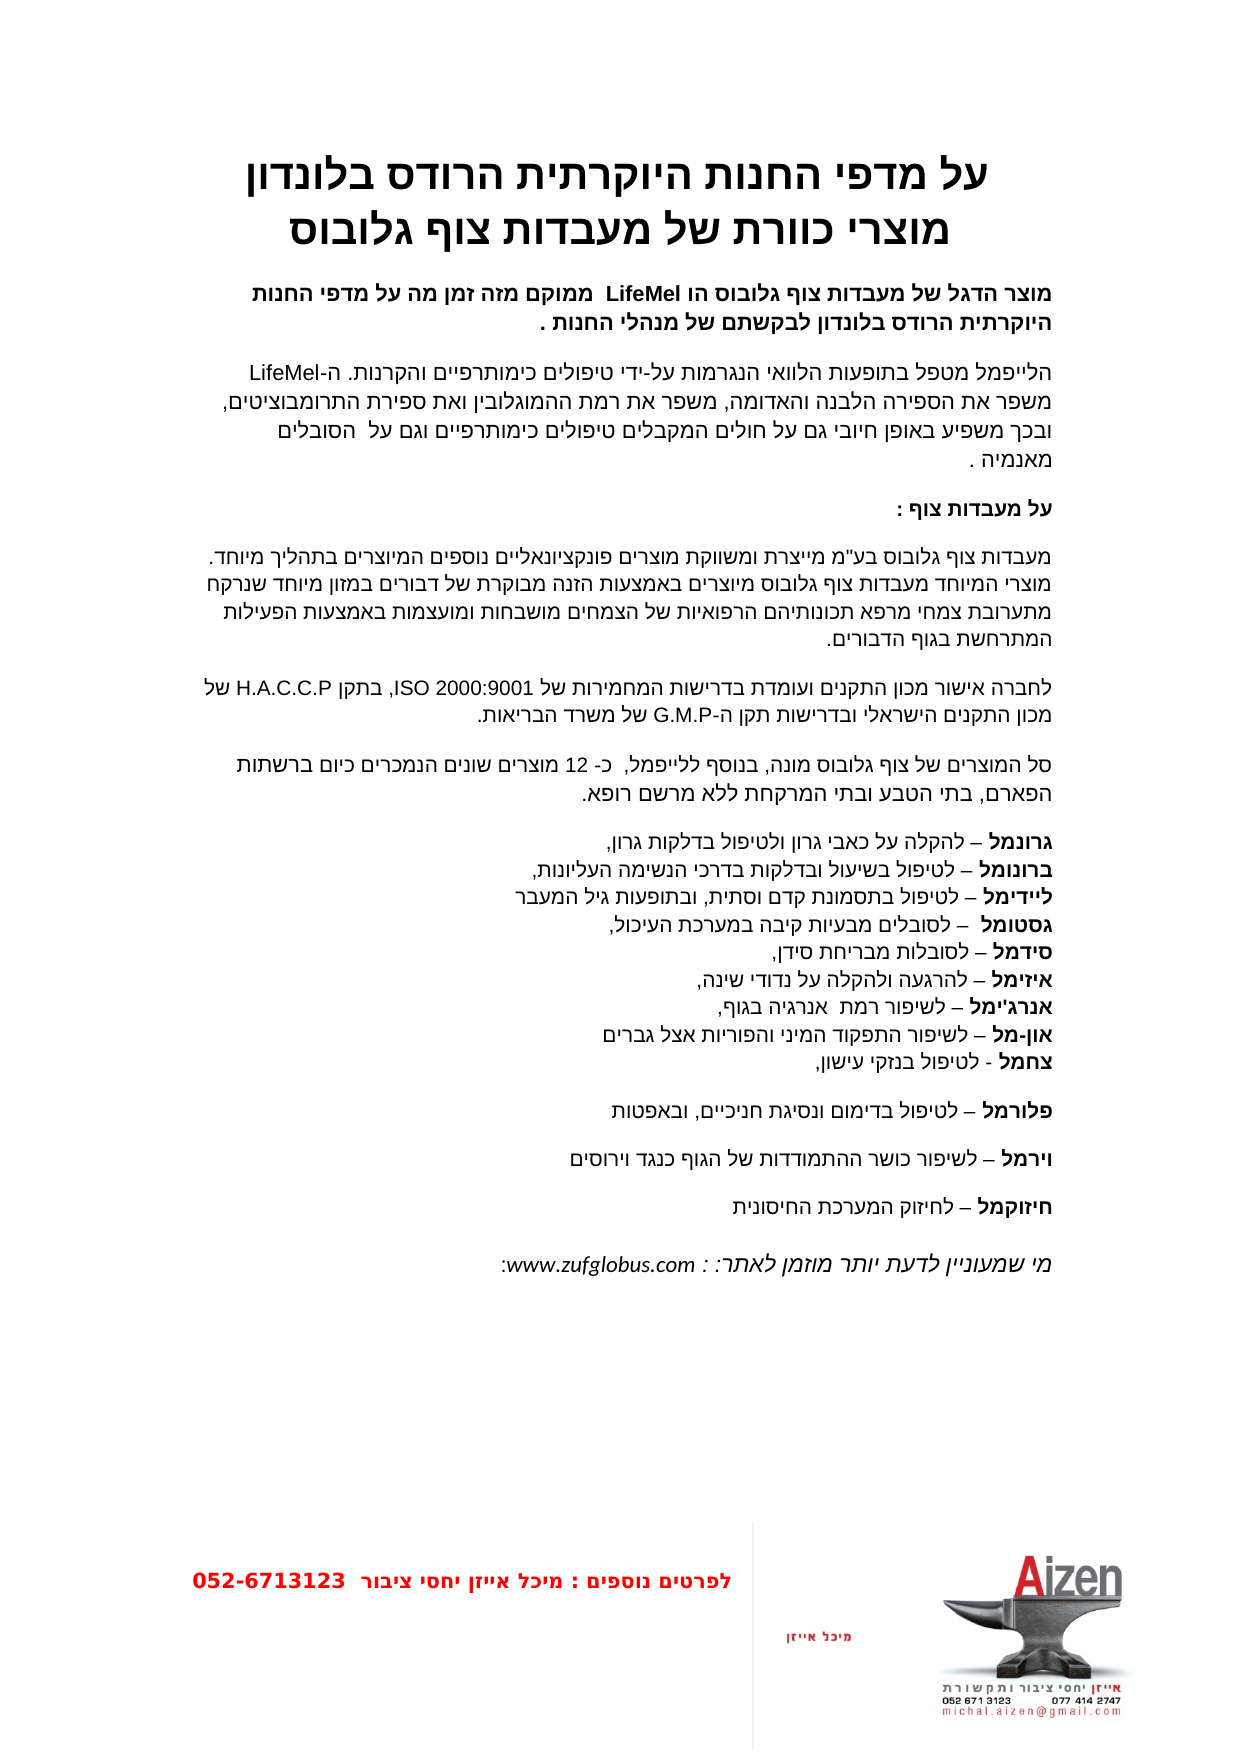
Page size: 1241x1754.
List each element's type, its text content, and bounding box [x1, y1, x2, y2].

text חיזוקמל – לחיזוק המערכת החיסונית מי שמעוניין לדעת יותר מוזמן לאתר: : www.zufglobus.com: [187, 1195, 1053, 1278]
text פלורמל – לטיפול בדימום ונסיגת חניכיים, ובאפטות [187, 1098, 1053, 1122]
text סל המוצרים של צוף גלובוס מונה, בנוסף ללייפמל, כ- 12 מוצרים שונים הנמכרים כיום ברשתות הפארם, בתי הטבע ובתי המרקחת ללא מרשם רופא. [187, 751, 1053, 806]
text גרונמל – להקלה על כאבי גרון ולטיפול בדלקות גרון, ברונומל – לטיפול בשיעול ובדלקות בדרכי הנשימה העליונות, ליידימל – לטיפול בתסמונת קדם וסתית, ובתופעות גיל המעבר גסטומל – לסובלים מבעיות קיבה במערכת העיכול, סידמל – לסובלות מבריחת סידן, איזימל – להרגעה ולהקלה על נדודי שינה, אנרג'ימל – לשיפור רמת אנרגיה בגוף, און-מל – לשיפור התפקוד המיני והפוריות אצל גברים צחמל - לטיפול בנזקי עישון, [187, 830, 1053, 1074]
text מוצר הדגל של מעבדות צוף גלובוס הו LifeMel ממוקם מזה זמן מה על מדפי החנות היוקרתית הרודס בלונדון לבקשתם של מנהלי החנות . [187, 281, 1053, 335]
text על מדפי החנות היוקרתית הרודס בלונדון מוצרי כוורת של מעבדות צוף גלובוס [187, 150, 1053, 253]
picture [751, 1523, 1158, 1748]
text לחברה אישור מכון התקנים ועומדת בדרישות המחמירות של 2000:9001 ISO, בתקן H.A.C.C.P של מכון התקנים הישראלי ובדרישות תקן ה-G.M.P של משרד הבריאות. [187, 676, 1053, 727]
text על מעבדות צוף : [187, 496, 1053, 520]
text מעבדות צוף גלובוס בע"מ מייצרת ומשווקת מוצרים פונקציונאליים נוספים המיוצרים בתהליך מיוחד.מוצרי המיוחד מעבדות צוף גלובוס מיוצרים באמצעות הזנה מבוקרת של דבורים במזון מיוחד שנרקח מתערובת צמחי מרפא תכונותיהם הרפואיות של הצמחים מושבחות ומועצמות באמצעות הפעילות המתרחשת בגוף הדבורים. [187, 545, 1053, 651]
text וירמל – לשיפור כושר ההתמודדות של הגוף כנגד וירוסים [187, 1147, 1053, 1171]
text לפרטים נוספים : מיכל אייזן יחסי ציבור 052-6713123 [187, 1569, 751, 1593]
text הלייפמל מטפל בתופעות הלוואי הנגרמות על-ידי טיפולים כימותרפיים והקרנות. ה-LifeMel משפר את הספירה הלבנה והאדומה, משפר את רמת ההמוגלובין ואת ספירת התרומבוציטים, ובכך משפיע באופן חיובי גם על חולים המקבלים טיפולים כימותרפיים וגם על הסובלים מאנמיה . [187, 360, 1053, 472]
